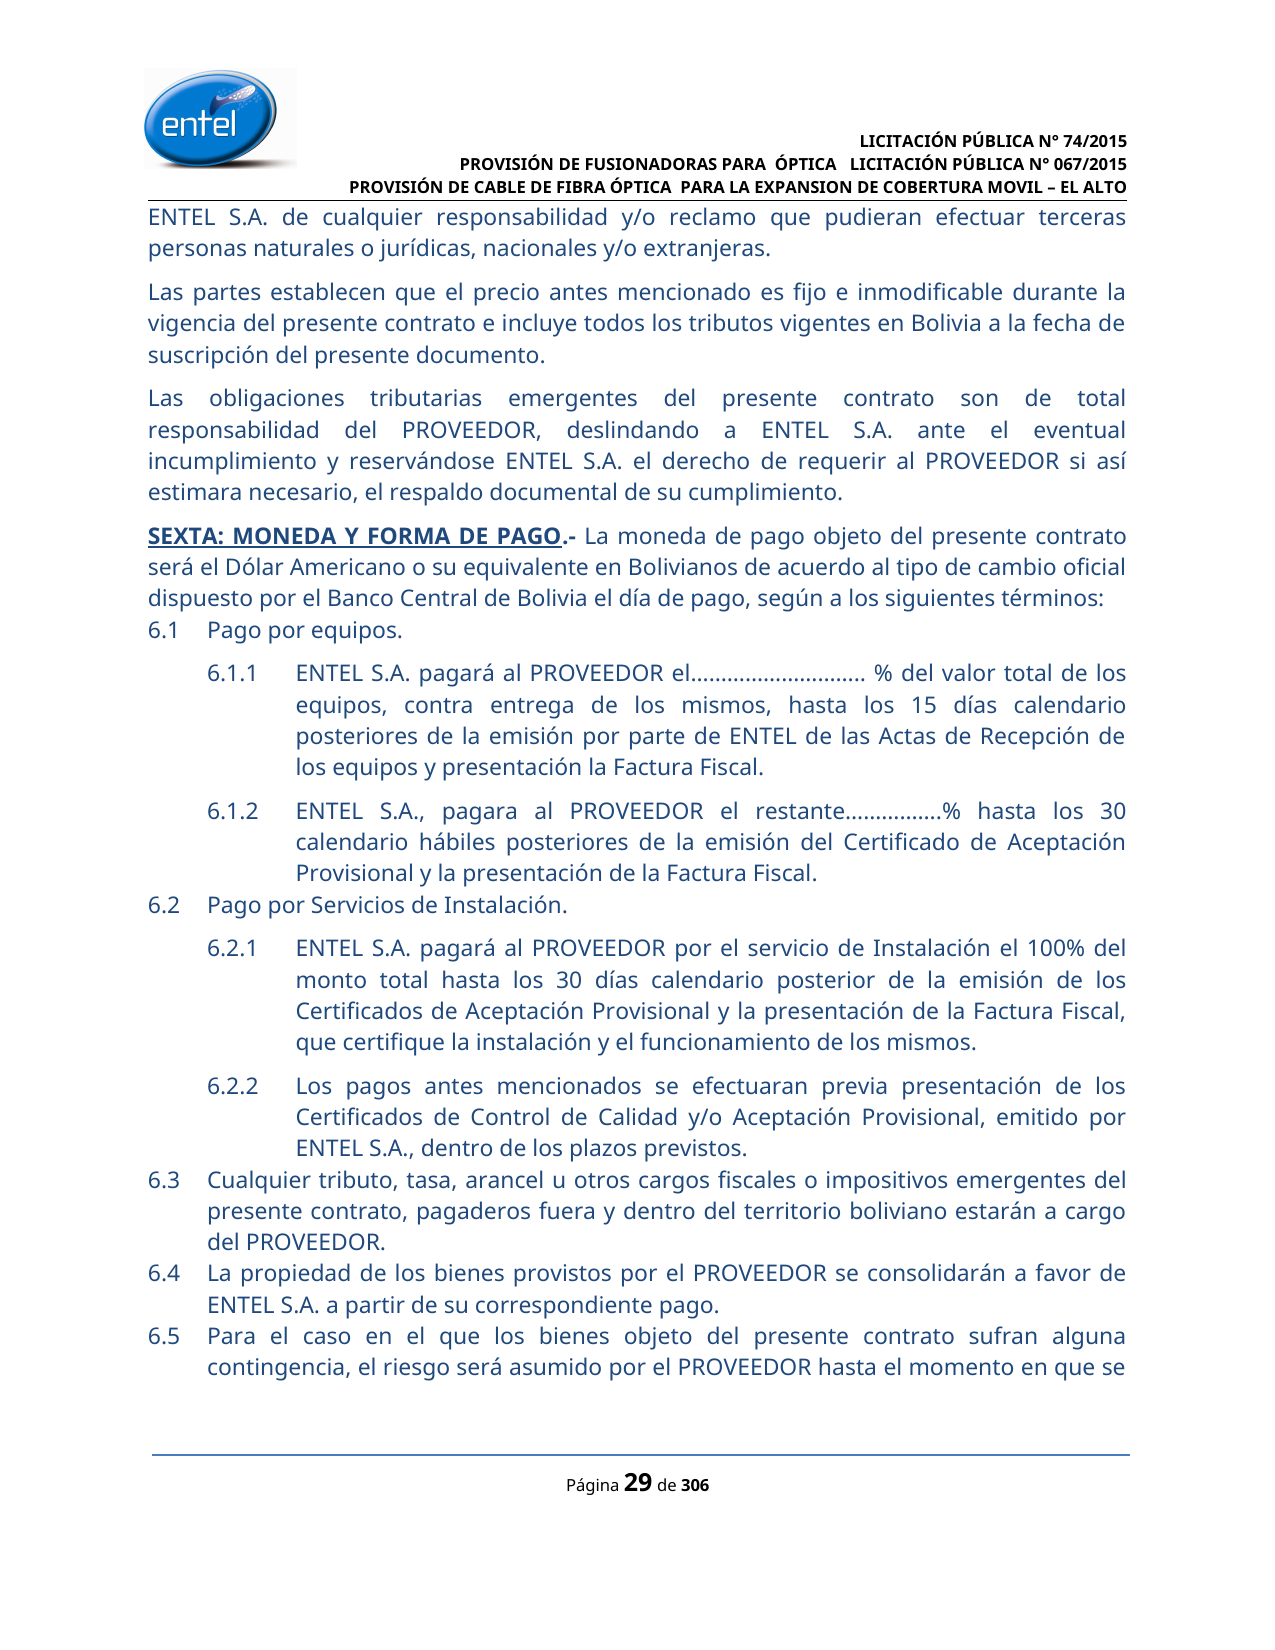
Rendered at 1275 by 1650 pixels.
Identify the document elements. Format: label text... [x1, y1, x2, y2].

text SEXTA: MONEDA Y FORMA DE PAGO.- La moneda de pago objeto del presente contrato será el Dólar Americano o su equivalente en Bolivianos de acuerdo al tipo de cambio oficial dispuesto por el Banco Central de Bolivia el día de pago, según a los siguientes términos: [148, 520, 1127, 613]
text 6.2.2 Los pagos antes mencionados se efectuaran previa presentación de los Certificados de Control de Calidad y/o Aceptación Provisional, emitido por ENTEL S.A., dentro de los plazos previstos. [207, 1070, 1127, 1163]
text 6.2 Pago por Servicios de Instalación. [148, 888, 1127, 920]
text 6.1.1 ENTEL S.A. pagará al PROVEEDOR el……………………….. % del valor total de los equipos, contra entrega de los mismos, hasta los 15 días calendario posteriores de la emisión por parte de ENTEL de las Actas de Recepción de los equipos y presentación la Factura Fiscal. [207, 657, 1127, 782]
text 6.3 Cualquier tributo, tasa, arancel u otros cargos fiscales o impositivos emergentes del presente contrato, pagaderos fuera y dentro del territorio boliviano estarán a cargo del PROVEEDOR. [148, 1163, 1127, 1257]
text Las obligaciones tributarias emergentes del presente contrato son de total responsabilidad del PROVEEDOR, deslindando a ENTEL S.A. ante el eventual incumplimiento y reservándose ENTEL S.A. el derecho de requerir al PROVEEDOR si así estimara necesario, el respaldo documental de su cumplimiento. [148, 382, 1127, 507]
text 6.1.2 ENTEL S.A., pagara al PROVEEDOR el restante…………….% hasta los 30 calendario hábiles posteriores de la emisión del Certificado de Aceptación Provisional y la presentación de la Factura Fiscal. [207, 795, 1127, 888]
text 6.4 La propiedad de los bienes provistos por el PROVEEDOR se consolidarán a favor de ENTEL S.A. a partir de su correspondiente pago. [148, 1257, 1127, 1320]
text 6.2.1 ENTEL S.A. pagará al PROVEEDOR por el servicio de Instalación el 100% del monto total hasta los 30 días calendario posterior de la emisión de los Certificados de Aceptación Provisional y la presentación de la Factura Fiscal, que certifique la instalación y el funcionamiento de los mismos. [207, 932, 1127, 1057]
picture [143, 68, 297, 169]
text 6.1 Pago por equipos. [148, 613, 1127, 645]
text Las partes establecen que el precio antes mencionado es fijo e inmodificable durante la vigencia del presente contrato e incluye todos los tributos vigentes en Bolivia a la fecha de suscripción del presente documento. [148, 276, 1127, 370]
